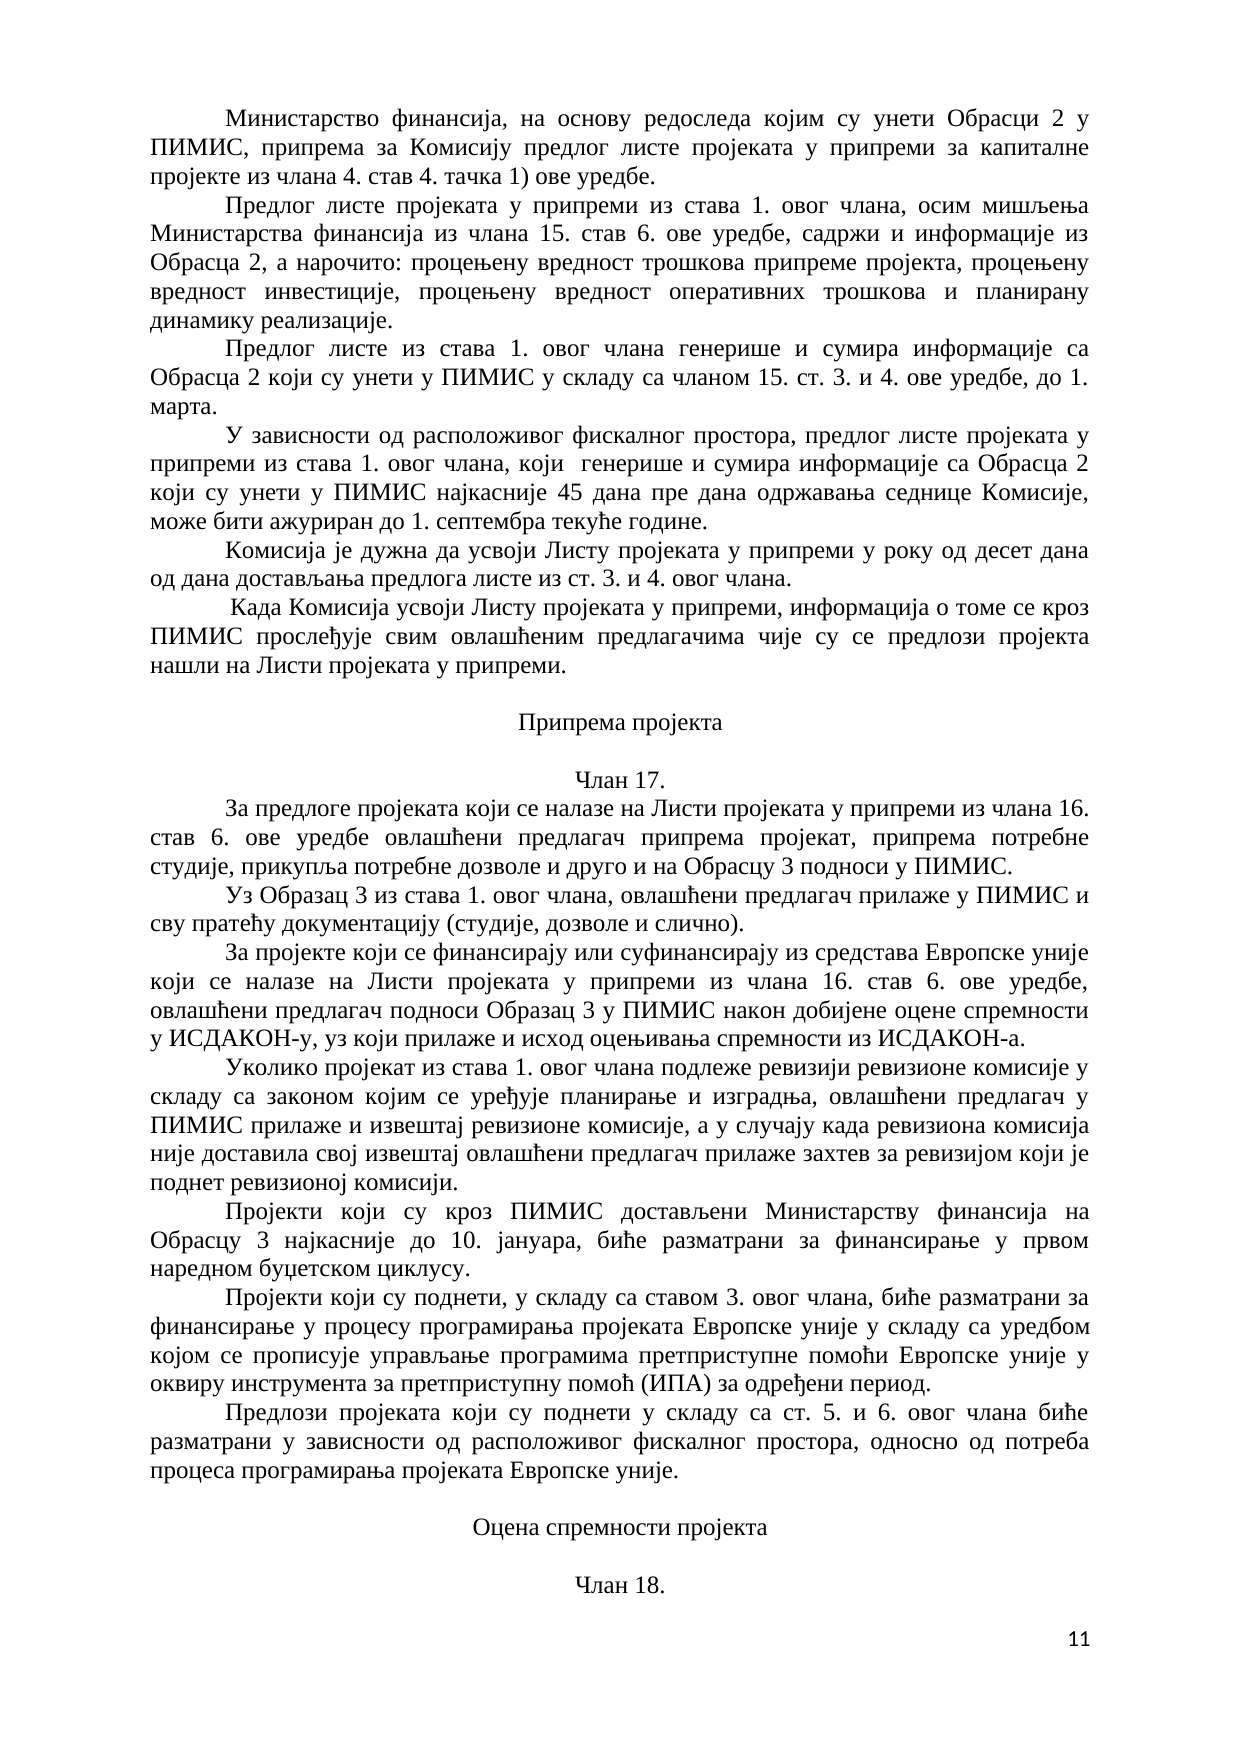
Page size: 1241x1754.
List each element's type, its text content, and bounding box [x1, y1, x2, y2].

text Уколико пројекат из става 1. овог члана подлеже ревизији ревизионе комисије у складу са законом којим се уређује планирање и изградња, овлашћени предлагач у ПИМИС прилаже и извештај ревизионе комисије, а у случају када ревизиона комисија није доставила свој извештај овлашћени предлагач прилаже захтев за ревизијом који је поднет ревизионој комисији. [150, 1052, 1090, 1196]
text Министарство финансија, на основу редоследа којим су унети Обрасци 2 у ПИМИС, припрема за Комисију предлог листе пројеката у припреми за капиталне пројекте из члана 4. став 4. тачка 1) ове уредбе. [150, 103, 1090, 190]
text Оцена спремности пројекта [150, 1512, 1090, 1541]
text Комисија је дужна да усвоји Листу пројеката у припреми у року од десет дана од дана достављања предлога листе из ст. 3. и 4. овог члана. [150, 535, 1090, 592]
text За предлоге пројеката који се налазе на Листи пројеката у припреми из члана 16. став 6. ове уредбе овлашћени предлагач припрема пројекат, припрема потребне студије, прикупља потребне дозволе и друго и на Обрасцу 3 подноси у ПИМИС. [150, 793, 1090, 880]
text Предлог листе из става 1. овог члана генерише и сумира информације са Обрасца 2 који су унети у ПИМИС у складу са чланом 15. ст. 3. и 4. ове уредбе, до 1. марта. [150, 333, 1090, 420]
text За пројекте који се финансирају или суфинансирају из средстава Европске уније који се налазе на Листи пројеката у припреми из члана 16. став 6. ове уредбе, овлашћени предлагач подноси Образац 3 у ПИМИС након добијене оцене спремности у ИСДАКОН-у, уз који прилаже и исход оцењивања спремности из ИСДАКОН-а. [150, 937, 1090, 1052]
text Предлози пројеката који су поднети у складу са ст. 5. и 6. овог члана биће разматрани у зависности од расположивог фискалног простора, односно од потреба процеса програмирања пројеката Европске уније. [150, 1397, 1090, 1483]
text Предлог листе пројеката у припреми из става 1. овог члана, осим мишљења Министарства финансија из члана 15. став 6. ове уредбе, садржи и информације из Обрасца 2, а нарочито: процењену вредност трошкова припреме пројекта, процењену вредност инвестиције, процењену вредност оперативних трошкова и планирану динамику реализације. [150, 190, 1090, 333]
text Када Комисија усвоји Листу пројеката у припреми, информација о томе се кроз ПИМИС прослеђује свим овлашћеним предлагачима чије су се предлози пројекта нашли на Листи пројеката у припреми. [150, 592, 1090, 678]
text У зависности од расположивог фискалног простора, предлог листе пројеката у припреми из става 1. овог члана, који генерише и сумира информације са Обрасца 2 који су унети у ПИМИС најкасније 45 дана пре дана одржавања седнице Комисије, може бити ажуриран до 1. септембра текуће године. [150, 420, 1090, 535]
text Пројекти који су поднети, у складу са ставом 3. овог члана, биће разматрани за финансирање у процесу програмирања пројеката Европске уније у складу са уредбом којом се прописује управљање програмима претприступне помоћи Европске уније у оквиру инструмента за претприступну помоћ (ИПА) за одређени период. [150, 1282, 1090, 1397]
text Члан 18. [150, 1570, 1090, 1598]
text Припрема пројекта [150, 707, 1090, 736]
text Члан 17. [150, 765, 1090, 793]
text Уз Образац 3 из става 1. овог члана, овлашћени предлагач прилаже у ПИМИС и сву пратећу документацију (студије, дозволе и слично). [150, 880, 1090, 937]
text Пројекти који су кроз ПИМИС достављени Министарству финансија на Обрасцу 3 најкасније до 10. јануара, биће разматрани за финансирање у првом наредном буџетском циклусу. [150, 1196, 1090, 1282]
